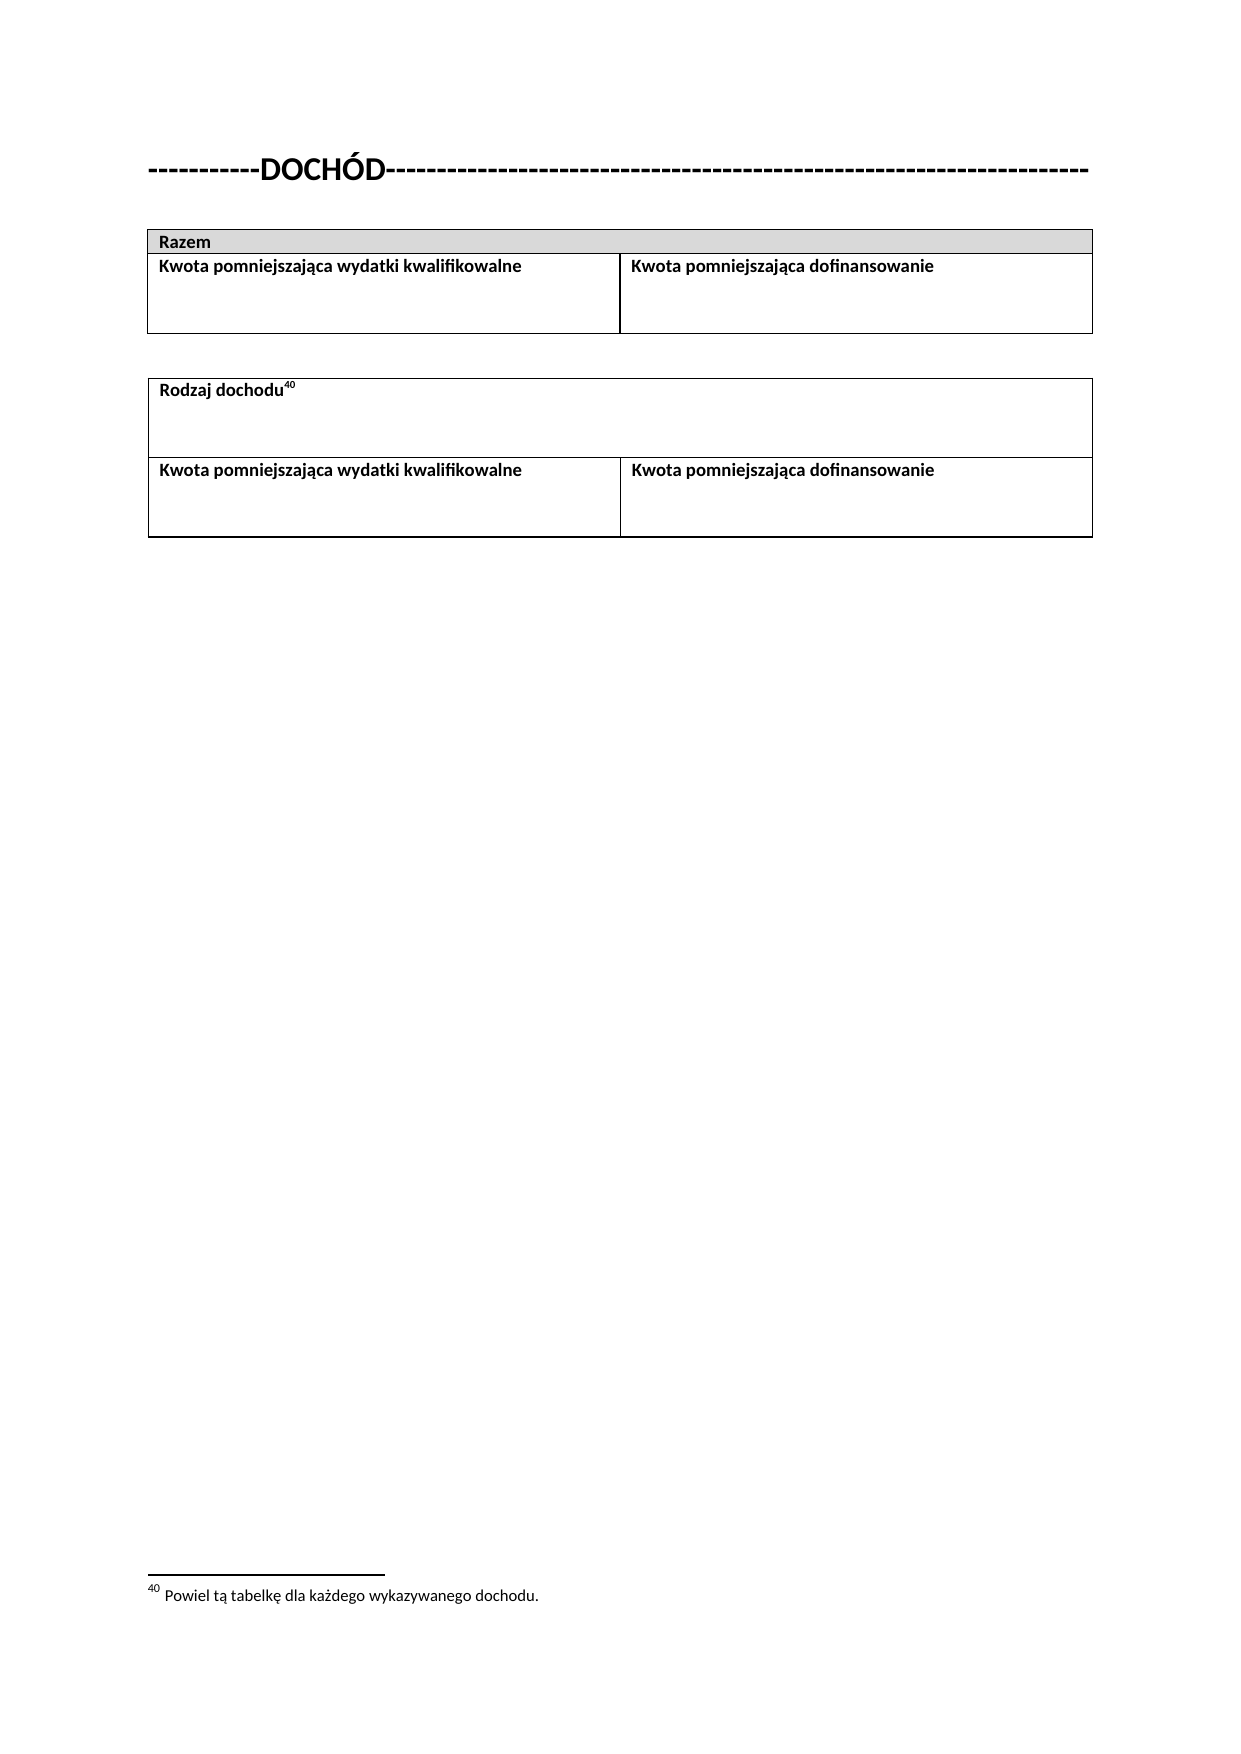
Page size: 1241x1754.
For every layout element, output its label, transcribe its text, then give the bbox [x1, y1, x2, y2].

table_header Rodzaj dochodu [149, 379, 1092, 457]
table_header Razem [148, 230, 1092, 253]
table_cell Kwota pomniejszająca wydatki kwalifikowalne [149, 458, 620, 536]
table_cell Kwota pomniejszająca wydatki kwalifikowalne [148, 254, 619, 332]
table_cell Kwota pomniejszająca dofinansowanie [621, 458, 1092, 536]
table_cell Kwota pomniejszająca dofinansowanie [621, 254, 1092, 332]
text -----------DOCHÓD--------------------------------------------------------------------- [148, 148, 1093, 188]
